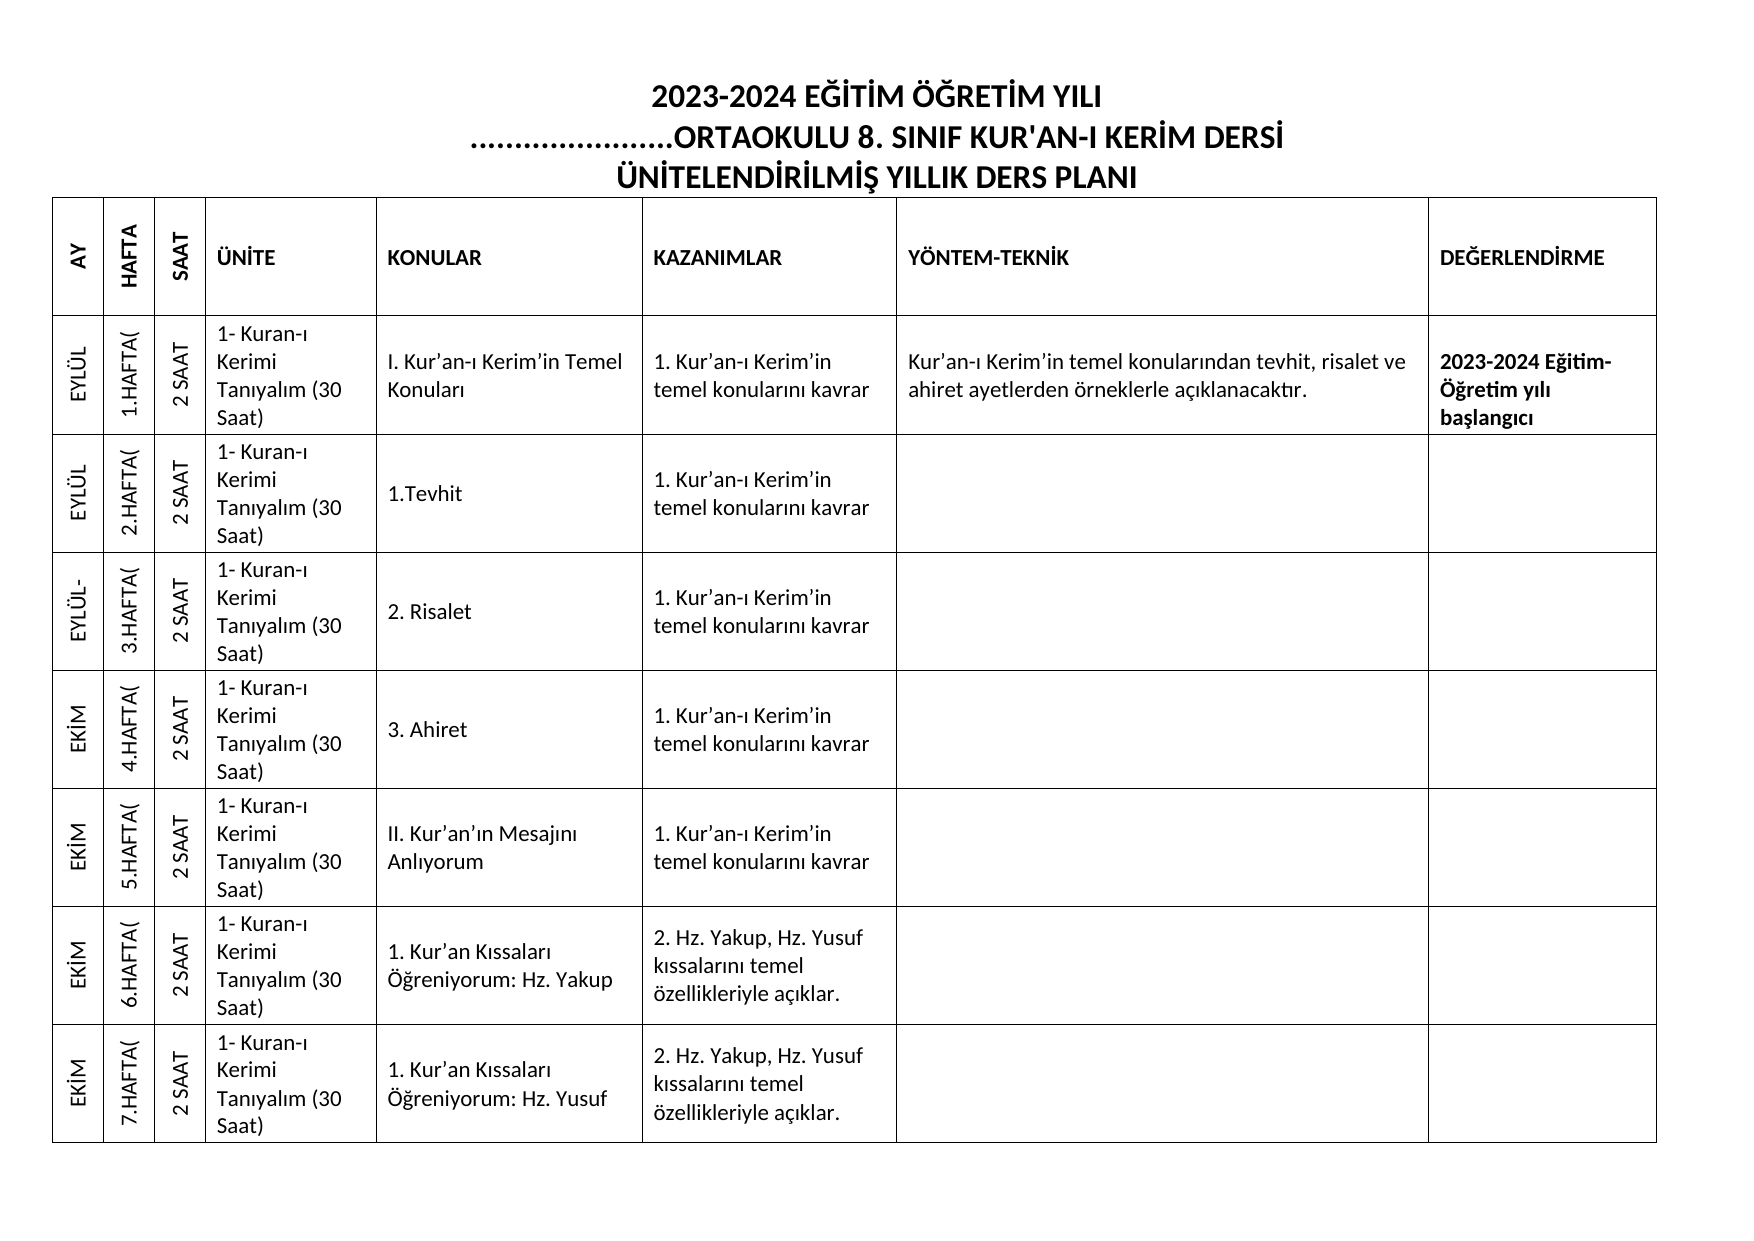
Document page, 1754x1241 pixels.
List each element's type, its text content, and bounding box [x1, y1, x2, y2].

table_cell 3. Ahiret [377, 671, 642, 788]
table_header DEĞERLENDİRME [1429, 198, 1656, 315]
table_cell 2 SAAT [155, 553, 205, 670]
table_cell 7.HAFTA(23-29) [104, 1025, 154, 1142]
table_cell [897, 671, 1428, 788]
table_cell [897, 435, 1428, 552]
table_cell 1. Kur’an-ı Kerim’in temel konularını kavrar [643, 789, 896, 906]
table_cell 2. Hz. Yakup, Hz. Yusuf kıssalarını temel özellikleriyle açıklar. [643, 1025, 896, 1142]
table_cell 4.HAFTA(02-08) [104, 671, 154, 788]
table_cell EKİM [53, 671, 103, 788]
table_cell [1429, 435, 1656, 552]
table_cell 1- Kuran-ı Kerimi Tanıyalım (30 Saat) [206, 1025, 376, 1142]
table_cell 1- Kuran-ı Kerimi Tanıyalım (30 Saat) [206, 316, 376, 433]
table_cell [1429, 1025, 1656, 1142]
table_cell [897, 789, 1428, 906]
table_header AY [53, 198, 103, 315]
table_cell [1429, 907, 1656, 1024]
table_cell 2 SAAT [155, 435, 205, 552]
text .......................ORTAOKULU 8. SINIF KUR'AN-I KERİM DERSİ [75, 116, 1679, 156]
table_cell [1429, 789, 1656, 906]
table_header KONULAR [377, 198, 642, 315]
table_cell 3.HAFTA(25-01) [104, 553, 154, 670]
table_cell 1- Kuran-ı Kerimi Tanıyalım (30 Saat) [206, 435, 376, 552]
table_cell 1. Kur’an-ı Kerim’in temel konularını kavrar [643, 671, 896, 788]
table_cell 1. Kur’an Kıssaları Öğreniyorum: Hz. Yusuf [377, 1025, 642, 1142]
table_cell 6.HAFTA(16-22) [104, 907, 154, 1024]
table_cell EKİM [53, 1025, 103, 1142]
table_header HAFTA [104, 198, 154, 315]
table_cell 1.HAFTA(11-17) [104, 316, 154, 433]
table_cell EYLÜL [53, 316, 103, 433]
text ÜNİTELENDİRİLMİŞ YILLIK DERS PLANI [75, 156, 1679, 197]
table_cell 2 SAAT [155, 1025, 205, 1142]
table_cell [1429, 553, 1656, 670]
table_header SAAT [155, 198, 205, 315]
table_cell [897, 553, 1428, 670]
table_cell EYLÜL [53, 435, 103, 552]
table_cell 1.Tevhit [377, 435, 642, 552]
table_cell [897, 1025, 1428, 1142]
table_cell 1. Kur’an-ı Kerim’in temel konularını kavrar [643, 553, 896, 670]
text 2023-2024 EĞİTİM ÖĞRETİM YILI [75, 75, 1679, 116]
table_cell 1. Kur’an-ı Kerim’in temel konularını kavrar [643, 316, 896, 433]
table_cell II. Kur’an’ın Mesajını Anlıyorum [377, 789, 642, 906]
table_cell 1- Kuran-ı Kerimi Tanıyalım (30 Saat) [206, 907, 376, 1024]
table_cell 1- Kuran-ı Kerimi Tanıyalım (30 Saat) [206, 671, 376, 788]
table_cell 2 SAAT [155, 907, 205, 1024]
table_cell 2 SAAT [155, 671, 205, 788]
table_cell 5.HAFTA(09-15) [104, 789, 154, 906]
table_cell 2023-2024 Eğitim-Öğretim yılı başlangıcı [1429, 316, 1656, 433]
table_cell 1- Kuran-ı Kerimi Tanıyalım (30 Saat) [206, 553, 376, 670]
table_cell 2 SAAT [155, 789, 205, 906]
table_header YÖNTEM-TEKNİK [897, 198, 1428, 315]
table_cell [1429, 671, 1656, 788]
table_cell I. Kur’an-ı Kerim’in Temel Konuları [377, 316, 642, 433]
table_cell 1. Kur’an-ı Kerim’in temel konularını kavrar [643, 435, 896, 552]
table_cell [897, 907, 1428, 1024]
table_cell 1. Kur’an Kıssaları Öğreniyorum: Hz. Yakup [377, 907, 642, 1024]
table_cell EKİM [53, 907, 103, 1024]
table_cell 2. Risalet [377, 553, 642, 670]
table_cell 2 SAAT [155, 316, 205, 433]
table_header ÜNİTE [206, 198, 376, 315]
table_cell EYLÜL-EKİM [53, 553, 103, 670]
table_cell 2.HAFTA(18-24) [104, 435, 154, 552]
table_cell EKİM [53, 789, 103, 906]
table_cell 2. Hz. Yakup, Hz. Yusuf kıssalarını temel özellikleriyle açıklar. [643, 907, 896, 1024]
table_header KAZANIMLAR [643, 198, 896, 315]
table_cell 1- Kuran-ı Kerimi Tanıyalım (30 Saat) [206, 789, 376, 906]
table_cell Kur’an-ı Kerim’in temel konularından tevhit, risalet ve ahiret ayetlerden örneklerle açıklanacaktır. [897, 316, 1428, 433]
